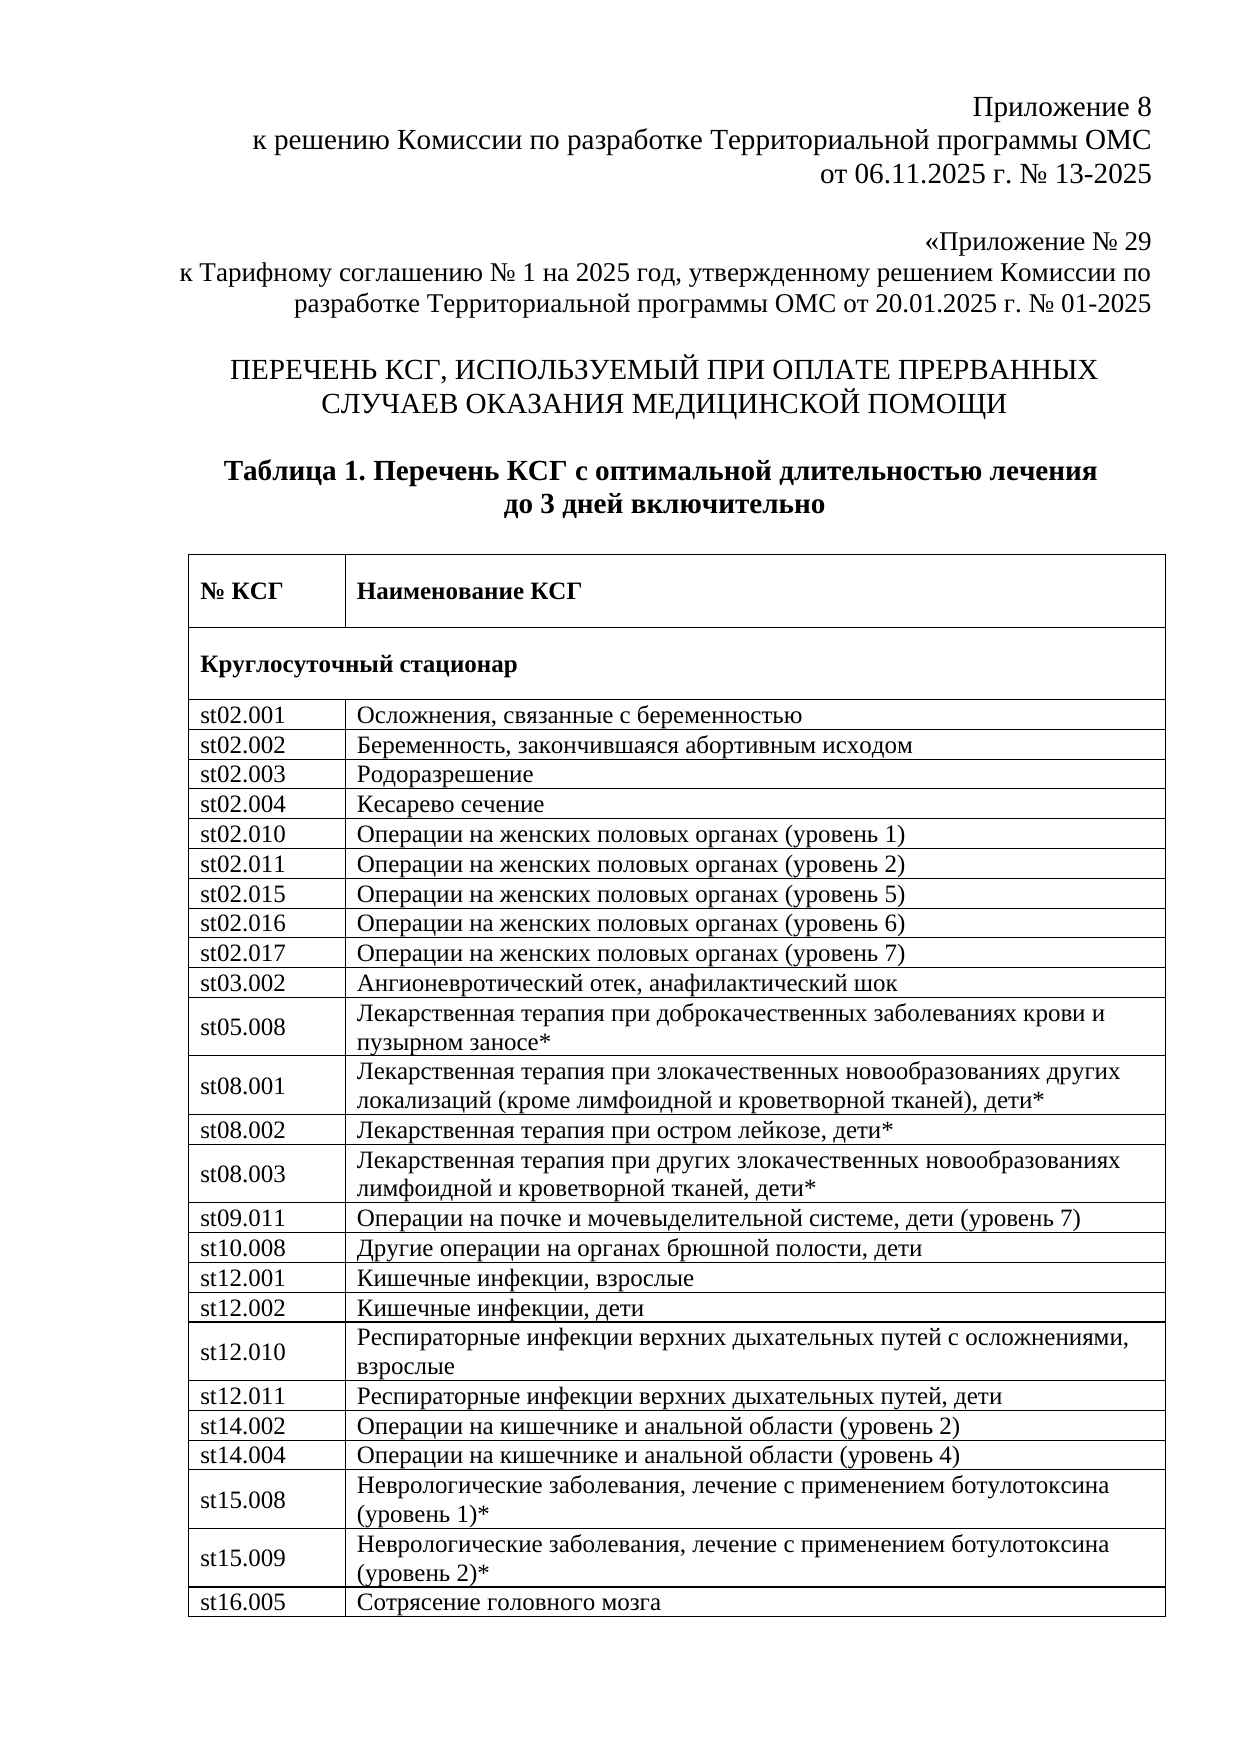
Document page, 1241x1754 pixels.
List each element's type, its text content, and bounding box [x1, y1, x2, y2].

text к решению Комиссии по разработке Территориальной программы ОМС [177, 122, 1152, 156]
table_cell st03.002 [189, 968, 345, 997]
table_cell st10.008 [189, 1233, 345, 1262]
text ПЕРЕЧЕНЬ КСГ, ИСПОЛЬЗУЕМЫЙ ПРИ ОПЛАТЕ ПРЕРВАННЫХ СЛУЧАЕВ ОКАЗАНИЯ МЕДИЦИНСКОЙ ПОМОЩИ [177, 352, 1152, 419]
table_cell Другие операции на органах брюшной полости, дети [346, 1233, 1165, 1262]
table_cell st14.002 [189, 1411, 345, 1439]
table_cell st12.002 [189, 1293, 345, 1321]
table_header № КСГ [189, 555, 345, 627]
table_cell st12.011 [189, 1381, 345, 1410]
table_cell st15.009 [189, 1529, 345, 1586]
table_cell Круглосуточный стационар [189, 628, 1165, 699]
text «Приложение № 29 [177, 223, 1152, 256]
table_cell Операции на почке и мочевыделительной системе, дети (уровень 7) [346, 1203, 1165, 1232]
table_cell st02.002 [189, 730, 345, 758]
table_cell st05.008 [189, 998, 345, 1055]
table_cell st09.011 [189, 1203, 345, 1232]
table_cell Операции на кишечнике и анальной области (уровень 4) [346, 1441, 1165, 1469]
table_cell st02.015 [189, 879, 345, 907]
table_cell st02.017 [189, 938, 345, 967]
table_cell st12.001 [189, 1263, 345, 1292]
table_cell st02.011 [189, 849, 345, 878]
table_cell st02.016 [189, 909, 345, 937]
table_cell Операции на женских половых органах (уровень 6) [346, 909, 1165, 937]
table_cell Кишечные инфекции, взрослые [346, 1263, 1165, 1292]
table_cell Лекарственная терапия при остром лейкозе, дети* [346, 1115, 1165, 1144]
table_cell Операции на кишечнике и анальной области (уровень 2) [346, 1411, 1165, 1439]
text от 06.11.2025 г. № 13-2025 [177, 156, 1152, 189]
table_header Наименование КСГ [346, 555, 1165, 627]
table_cell st15.008 [189, 1470, 345, 1528]
table_cell st16.005 [189, 1588, 345, 1616]
table_cell Респираторные инфекции верхних дыхательных путей с осложнениями, взрослые [346, 1323, 1165, 1380]
table_cell st02.001 [189, 700, 345, 729]
table_cell st08.001 [189, 1056, 345, 1114]
table_cell st12.010 [189, 1323, 345, 1380]
table_cell st02.010 [189, 819, 345, 848]
text к Тарифному соглашению № 1 на 2025 год, утвержденному решением Комиссии по разработке Территориальной программы ОМС от 20.01.2025 г. № 01-2025 [177, 256, 1152, 319]
text Приложение 8 [177, 89, 1152, 122]
table_cell st08.003 [189, 1145, 345, 1202]
table_cell Неврологические заболевания, лечение с применением ботулотоксина (уровень 2)* [346, 1529, 1165, 1586]
table_cell st14.004 [189, 1441, 345, 1469]
table_cell st02.004 [189, 789, 345, 818]
table_cell Операции на женских половых органах (уровень 7) [346, 938, 1165, 967]
table_cell Операции на женских половых органах (уровень 5) [346, 879, 1165, 907]
table_cell Лекарственная терапия при других злокачественных новообразованиях лимфоидной и кроветворной тканей, дети* [346, 1145, 1165, 1202]
table_cell Родоразрешение [346, 760, 1165, 788]
table_cell st02.003 [189, 760, 345, 788]
table_cell Операции на женских половых органах (уровень 1) [346, 819, 1165, 848]
table_cell st08.002 [189, 1115, 345, 1144]
table_cell Операции на женских половых органах (уровень 2) [346, 849, 1165, 878]
table_cell Ангионевротический отек, анафилактический шок [346, 968, 1165, 997]
table_cell Лекарственная терапия при доброкачественных заболеваниях крови и пузырном заносе* [346, 998, 1165, 1055]
table_cell Кесарево сечение [346, 789, 1165, 818]
table_cell Неврологические заболевания, лечение с применением ботулотоксина (уровень 1)* [346, 1470, 1165, 1528]
table_cell Респираторные инфекции верхних дыхательных путей, дети [346, 1381, 1165, 1410]
table_cell Лекарственная терапия при злокачественных новообразованиях других локализаций (кроме лимфоидной и кроветворной тканей), дети* [346, 1056, 1165, 1114]
table_cell Кишечные инфекции, дети [346, 1293, 1165, 1321]
table_cell Осложнения, связанные с беременностью [346, 700, 1165, 729]
table_cell Беременность, закончившаяся абортивным исходом [346, 730, 1165, 758]
text Таблица 1. Перечень КСГ с оптимальной длительностью лечения до 3 дней включительно [177, 453, 1152, 520]
table_cell Сотрясение головного мозга [346, 1588, 1165, 1616]
